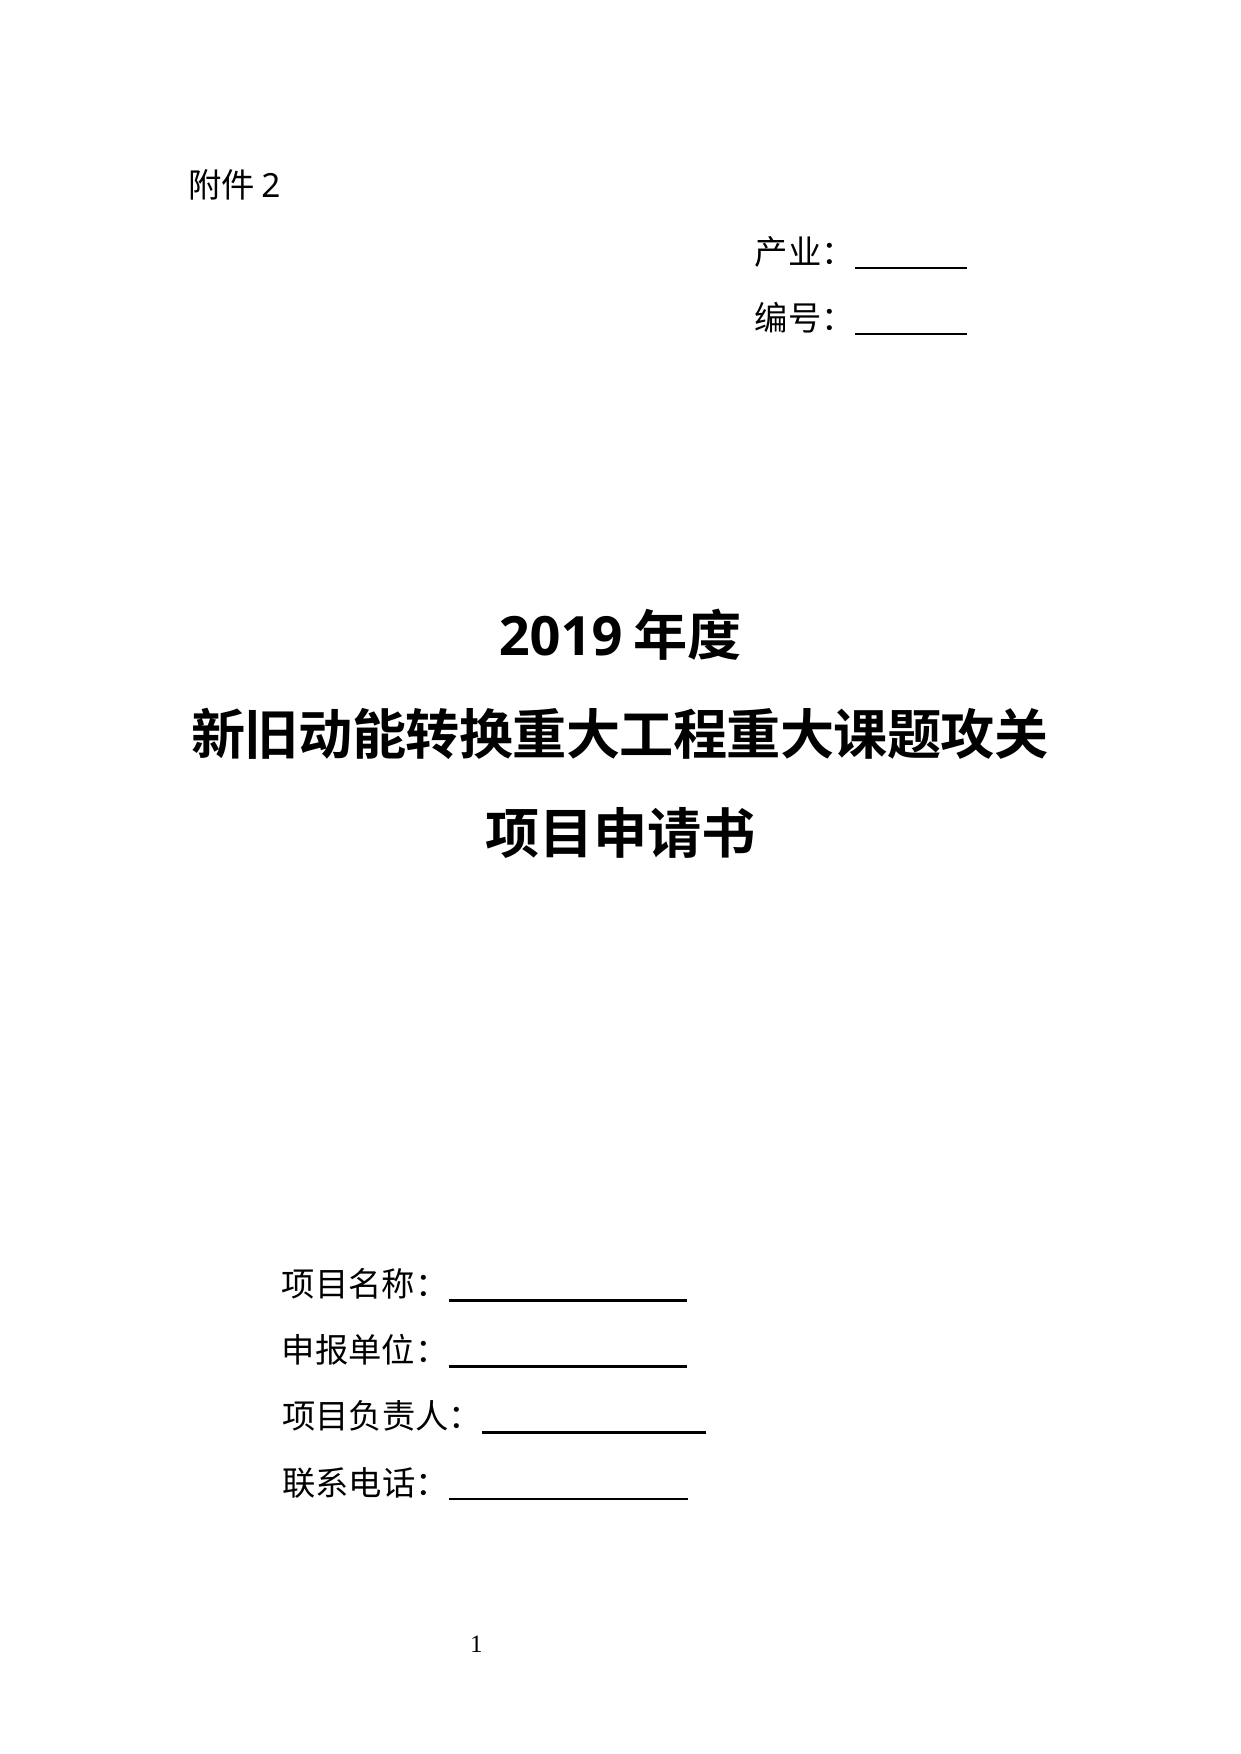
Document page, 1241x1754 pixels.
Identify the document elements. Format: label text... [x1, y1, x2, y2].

text 联系电话： [188, 1447, 1052, 1513]
text 项目负责人： [188, 1381, 1052, 1447]
text 附件2 [188, 151, 1052, 217]
text 编号： [188, 283, 1052, 349]
text 产业： [188, 217, 1052, 283]
text 项目名称： [188, 1249, 1052, 1315]
text 2019年度 [188, 582, 1052, 681]
text 项目申请书 [188, 780, 1052, 879]
text 新旧动能转换重大工程重大课题攻关 [188, 681, 1052, 780]
text 申报单位： [188, 1315, 1052, 1381]
